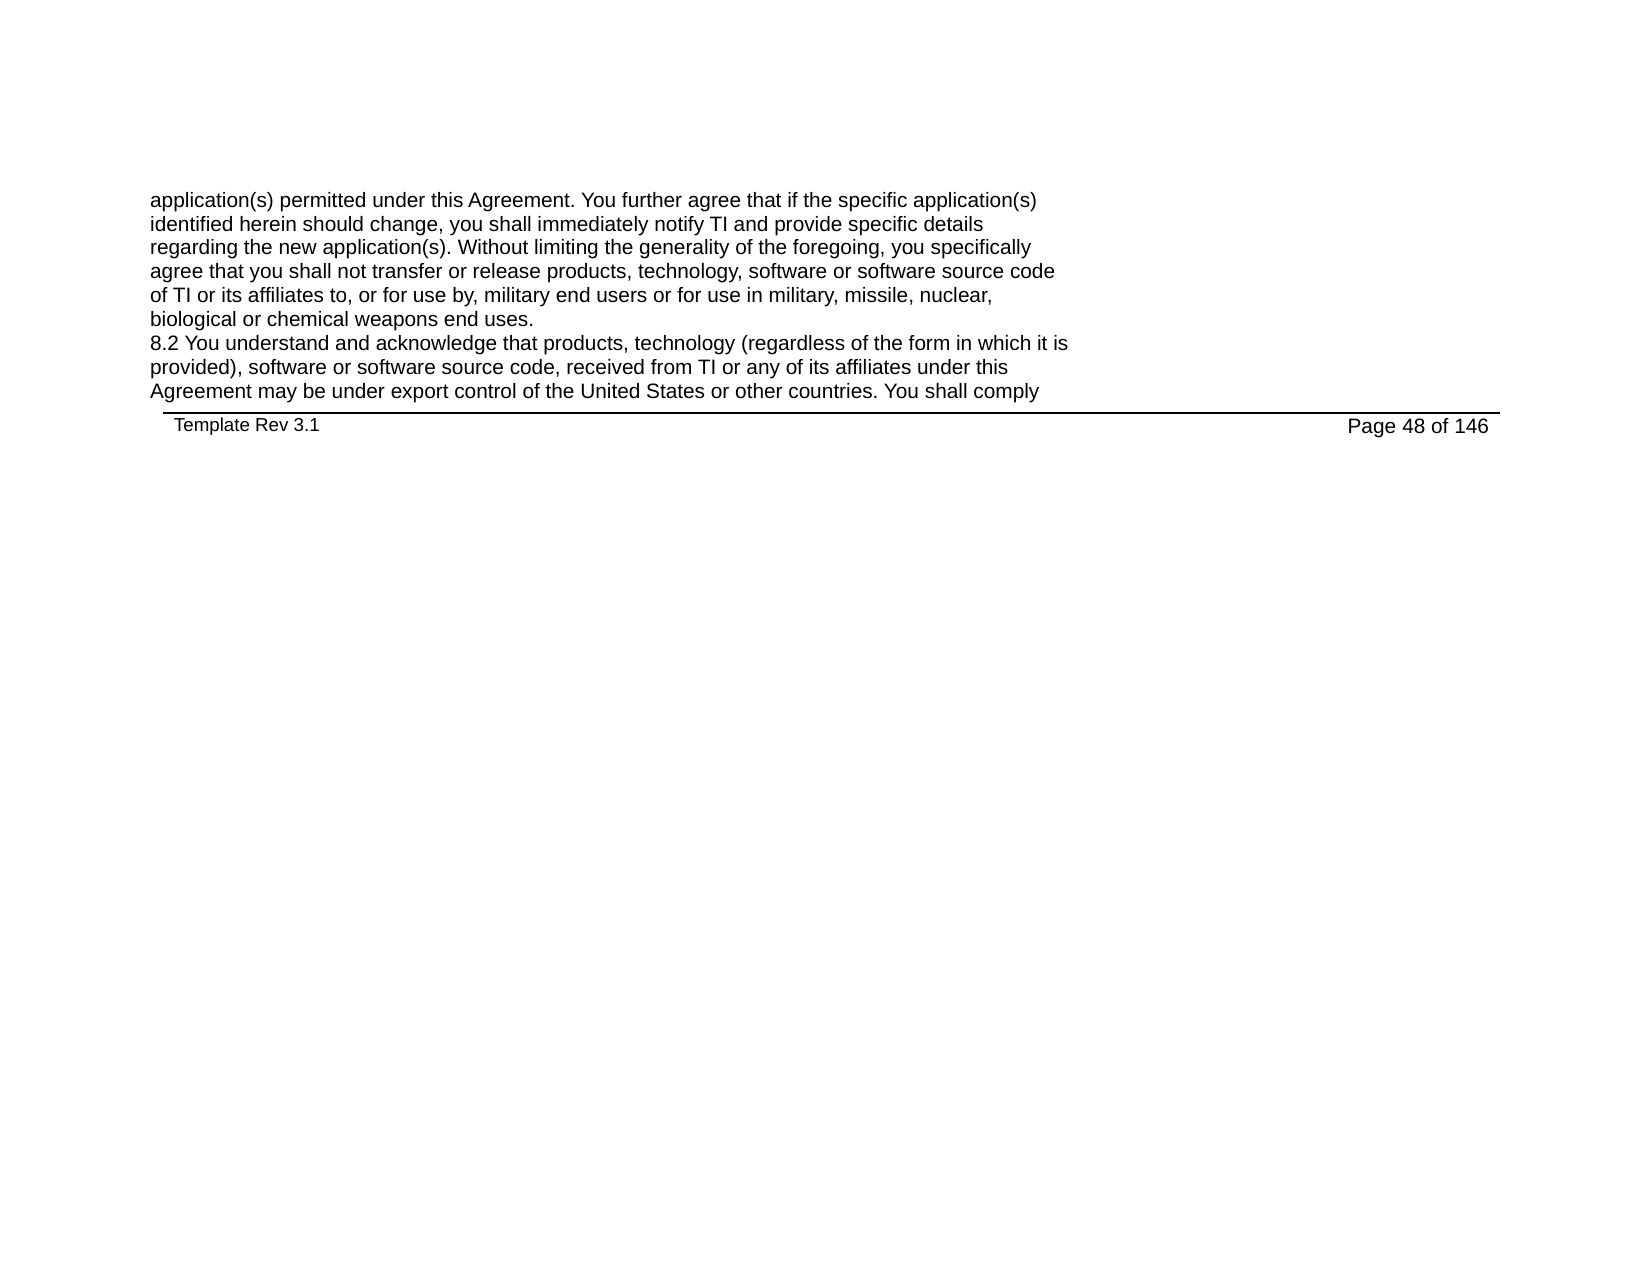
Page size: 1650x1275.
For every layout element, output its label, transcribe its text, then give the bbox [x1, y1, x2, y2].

text 8.2 You understand and acknowledge that products, technology (regardless of the form in which it is [150, 331, 1500, 355]
text regarding the new application(s). Without limiting the generality of the foregoing, you specifically [150, 235, 1500, 259]
text agree that you shall not transfer or release products, technology, software or software source code [150, 259, 1500, 283]
text provided), software or software source code, received from TI or any of its affiliates under this [150, 355, 1500, 379]
text application(s) permitted under this Agreement. You further agree that if the specific application(s) [150, 187, 1500, 211]
text biological or chemical weapons end uses. [150, 307, 1500, 331]
text of TI or its affiliates to, or for use by, military end users or for use in military, missile, nuclear, [150, 283, 1500, 307]
text identified herein should change, you shall immediately notify TI and provide specific details [150, 211, 1500, 235]
text Agreement may be under export control of the United States or other countries. You shall comply [150, 379, 1500, 403]
